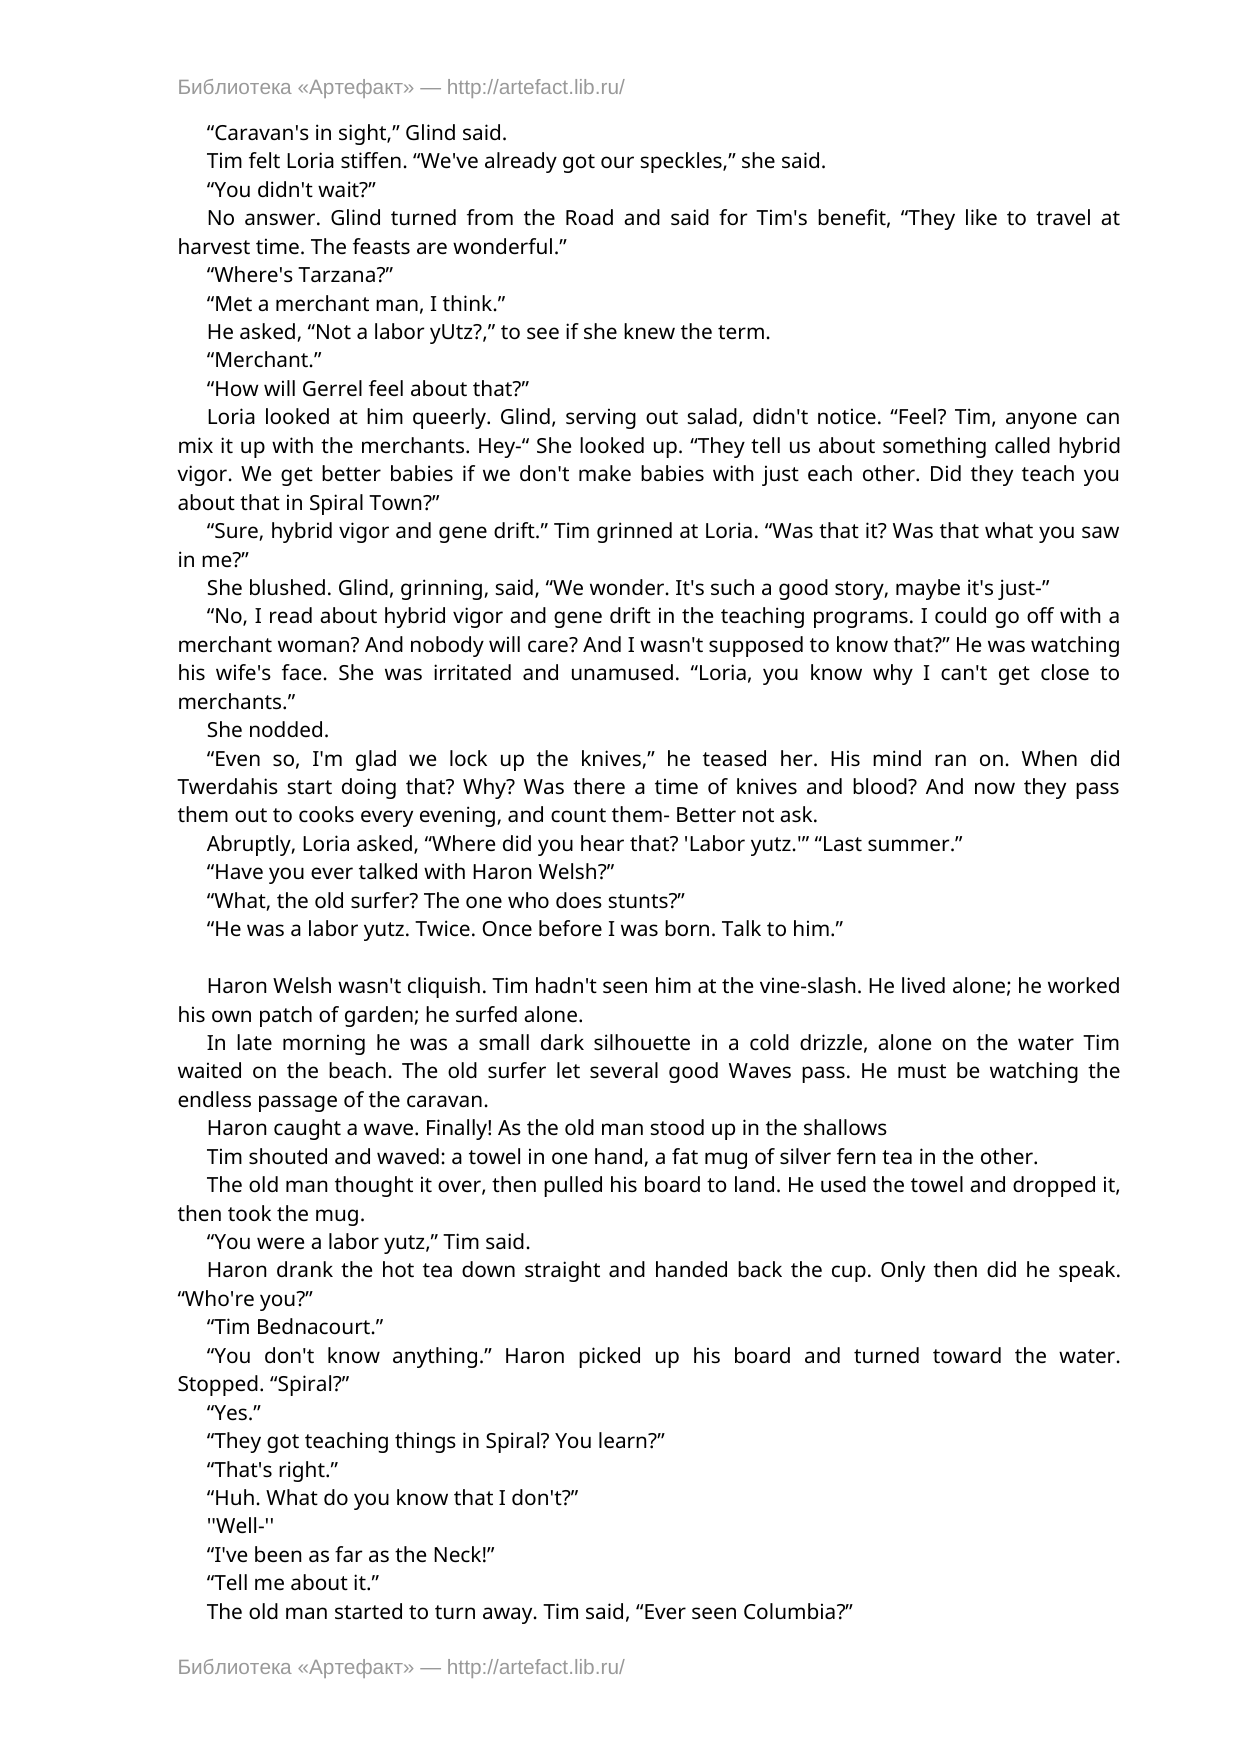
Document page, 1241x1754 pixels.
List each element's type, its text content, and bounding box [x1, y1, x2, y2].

text Haron caught a wave. Finally! As the old man stood up in the shallows [177, 1113, 1122, 1142]
text “Huh. What do you know that I don't?” [177, 1483, 1122, 1512]
text “You don't know anything.” Haron picked up his board and turned toward the water. Stopped. “Spiral?” [177, 1341, 1122, 1398]
text Abruptly, Loria asked, “Where did you hear that? 'Labor yutz.'” “Last summer.” [177, 829, 1122, 857]
text “They got teaching things in Spiral? You learn?” [177, 1426, 1122, 1455]
text “Sure, hybrid vigor and gene drift.” Tim grinned at Loria. “Was that it? Was that what you saw in me?” [177, 516, 1122, 573]
text “You were a labor yutz,” Tim said. [177, 1227, 1122, 1256]
text Haron drank the hot tea down straight and handed back the cup. Only then did he speak. “Who're you?” [177, 1256, 1122, 1312]
text No answer. Glind turned from the Road and said for Tim's benefit, “They like to travel at harvest time. The feasts are wonderful.” [177, 203, 1122, 260]
text She blushed. Glind, grinning, said, “We wonder. It's such a good story, maybe it's just-” [177, 573, 1122, 602]
text “Where's Tarzana?” [177, 260, 1122, 289]
text The old man started to turn away. Tim said, “Ever seen Columbia?” [177, 1597, 1122, 1625]
text Tim felt Loria stiffen. “We've already got our speckles,” she said. [177, 147, 1122, 175]
text “That's right.” [177, 1455, 1122, 1483]
text “He was a labor yutz. Twice. Once before I was born. Talk to him.” [177, 914, 1122, 943]
text In late morning he was a small dark silhouette in a cold drizzle, alone on the water Tim waited on the beach. The old surfer let several good Waves pass. He must be watching the endless passage of the caravan. [177, 1028, 1122, 1113]
text “How will Gerrel feel about that?” [177, 374, 1122, 402]
text He asked, “Not a labor yUtz?,” to see if she knew the term. [177, 317, 1122, 346]
text The old man thought it over, then pulled his board to land. He used the towel and dropped it, then took the mug. [177, 1170, 1122, 1227]
text “Met a merchant man, I think.” [177, 289, 1122, 317]
text “Yes.” [177, 1398, 1122, 1426]
text “Tim Bednacourt.” [177, 1312, 1122, 1341]
text “I've been as far as the Neck!” [177, 1540, 1122, 1568]
text “Have you ever talked with Haron Welsh?” [177, 857, 1122, 886]
text Loria looked at him queerly. Glind, serving out salad, didn't notice. “Feel? Tim, anyone can mix it up with the merchants. Hey-“ She looked up. “They tell us about something called hybrid vigor. We get better babies if we don't make babies with just each other. Did they teach you about that in Spiral Town?” [177, 402, 1122, 516]
text “No, I read about hybrid vigor and gene drift in the teaching programs. I could go off with a merchant woman? And nobody will care? And I wasn't supposed to know that?” He was watching his wife's face. She was irritated and unamused. “Loria, you know why I can't get close to merchants.” [177, 602, 1122, 715]
text ''Well-'' [177, 1512, 1122, 1540]
text “Merchant.” [177, 346, 1122, 374]
text “Even so, I'm glad we lock up the knives,” he teased her. His mind ran on. When did Twerdahis start doing that? Why? Was there a time of knives and blood? And now they pass them out to cooks every evening, and count them- Better not ask. [177, 744, 1122, 829]
text Haron Welsh wasn't cliquish. Tim hadn't seen him at the vine-slash. He lived alone; he worked his own patch of garden; he surfed alone. [177, 971, 1122, 1028]
text “Caravan's in sight,” Glind said. [177, 118, 1122, 147]
text Tim shouted and waved: a towel in one hand, a fat mug of silver fern tea in the other. [177, 1142, 1122, 1170]
text “Tell me about it.” [177, 1568, 1122, 1597]
text “You didn't wait?” [177, 175, 1122, 203]
text She nodded. [177, 715, 1122, 744]
text “What, the old surfer? The one who does stunts?” [177, 886, 1122, 914]
